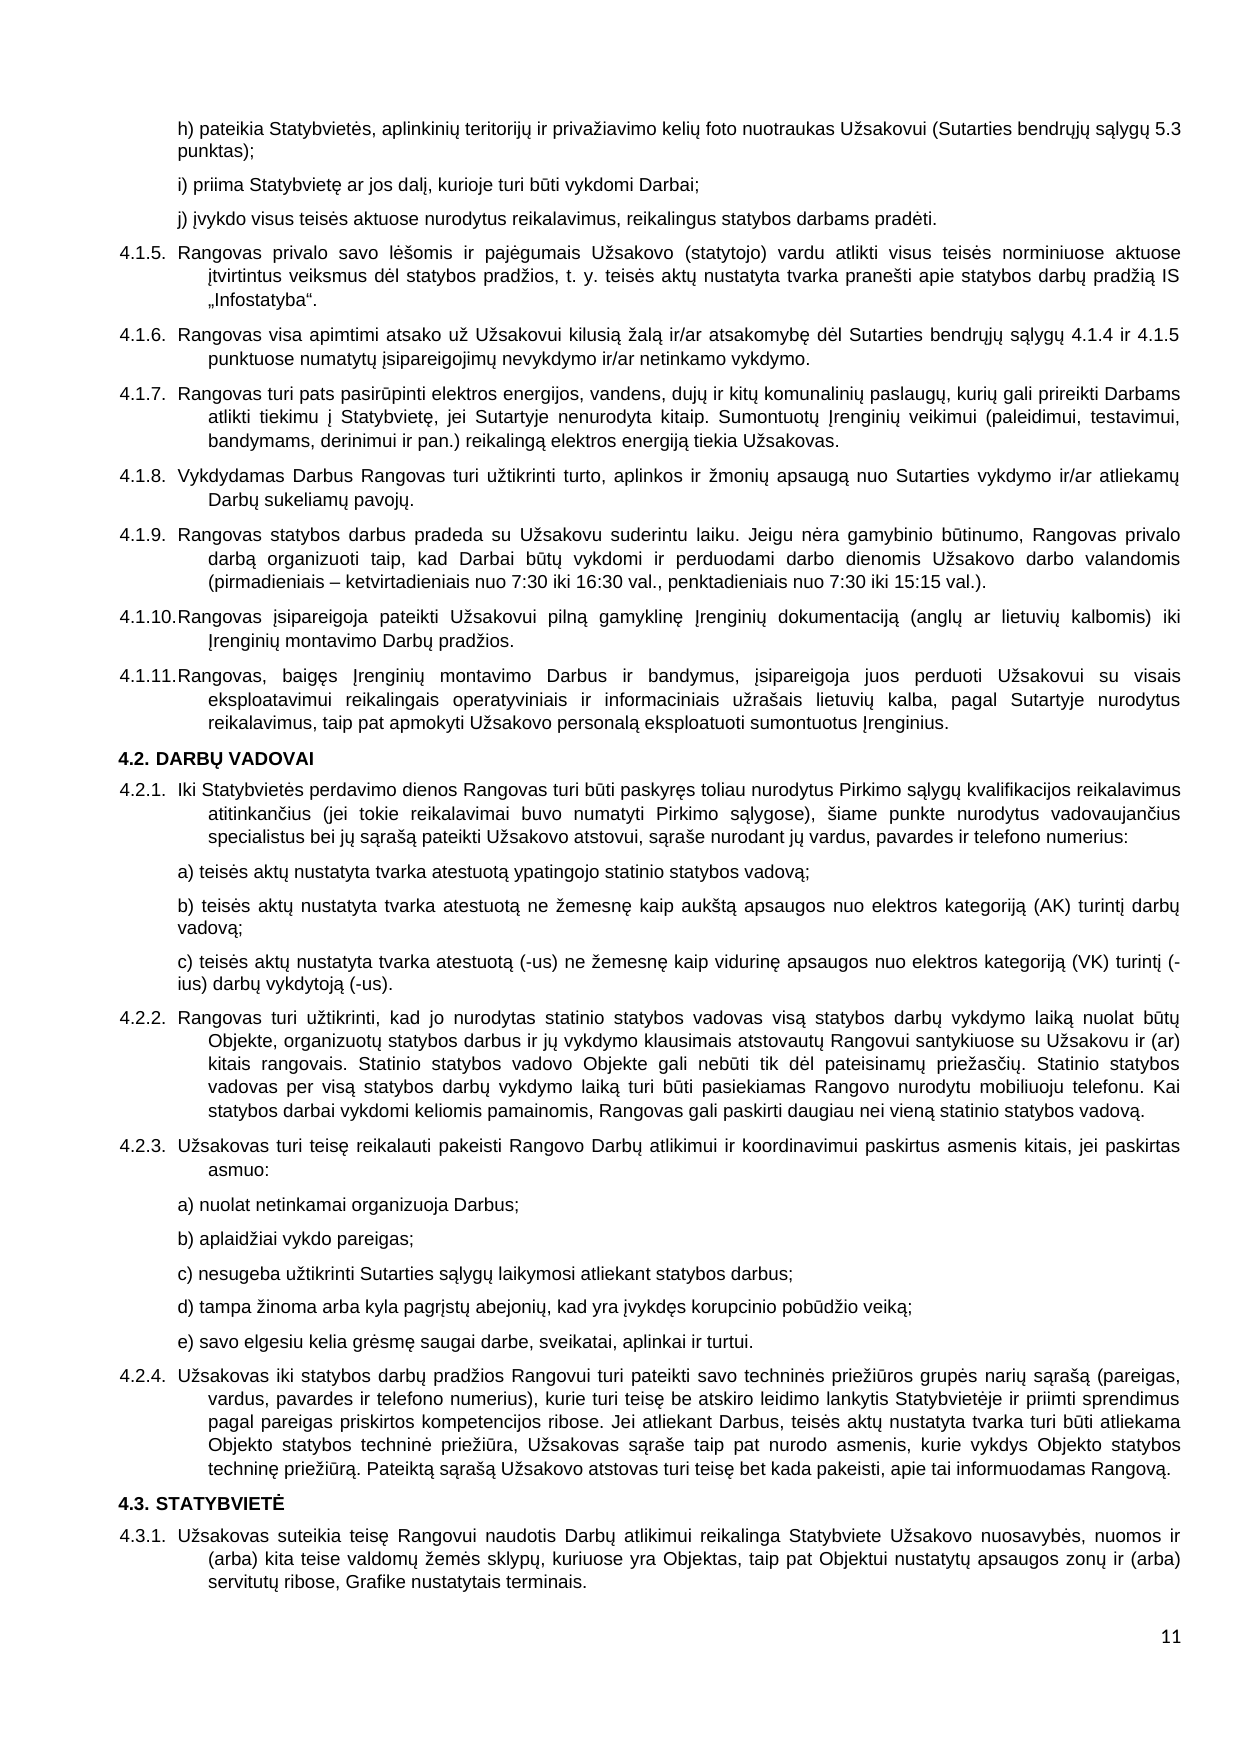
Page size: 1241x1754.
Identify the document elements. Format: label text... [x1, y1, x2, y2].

text a) teisės aktų nustatyta tvarka atestuotą ypatingojo statinio statybos vadovą; [177, 861, 1181, 883]
list Rangovas privalo savo lėšomis ir pajėgumais Užsakovo (statytojo) vardu atlikti visus teisės norminiuose aktuose įtvirtintus veiksmus dėl statybos pradžios, t. y. teisės aktų nustatyta tvarka pranešti apie statybos darbų pradžią IS „Infostatyba“. [119, 242, 1181, 310]
list Rangovas turi užtikrinti, kad jo nurodytas statinio statybos vadovas visą statybos darbų vykdymo laiką nuolat būtų Objekte, organizuotų statybos darbus ir jų vykdymo klausimais atstovautų Rangovui santykiuose su Užsakovu ir (ar) kitais rangovais. Statinio statybos vadovo Objekte gali nebūti tik dėl pateisinamų priežasčių. Statinio statybos vadovas per visą statybos darbų vykdymo laiką turi būti pasiekiamas Rangovo nurodytu mobiliuoju telefonu. Kai statybos darbai vykdomi keliomis pamainomis, Rangovas gali paskirti daugiau nei vieną statinio statybos vadovą. [119, 1007, 1181, 1121]
text j) įvykdo visus teisės aktuose nurodytus reikalavimus, reikalingus statybos darbams pradėti. [177, 208, 1181, 229]
text b) teisės aktų nustatyta tvarka atestuotą ne žemesnę kaip aukštą apsaugos nuo elektros kategoriją (AK) turintį darbų vadovą; [177, 895, 1181, 938]
list Rangovas statybos darbus pradeda su Užsakovu suderintu laiku. Jeigu nėra gamybinio būtinumo, Rangovas privalo darbą organizuoti taip, kad Darbai būtų vykdomi ir perduodami darbo dienomis Užsakovo darbo valandomis (pirmadieniais – ketvirtadieniais nuo 7:30 iki 16:30 val., penktadieniais nuo 7:30 iki 15:15 val.). [119, 524, 1181, 592]
list Užsakovas suteikia teisę Rangovui naudotis Darbų atlikimui reikalinga Statybviete Užsakovo nuosavybės, nuomos ir (arba) kita teise valdomų žemės sklypų, kuriuose yra Objektas, taip pat Objektui nustatytų apsaugos zonų ir (arba) servitutų ribose, Grafike nustatytais terminais. [119, 1525, 1181, 1593]
list Vykdydamas Darbus Rangovas turi užtikrinti turto, aplinkos ir žmonių apsaugą nuo Sutarties vykdymo ir/ar atliekamų Darbų sukeliamų pavojų. [119, 465, 1181, 510]
text e) savo elgesiu kelia grėsmę saugai darbe, sveikatai, aplinkai ir turtui. [177, 1330, 1181, 1352]
text b) aplaidžiai vykdo pareigas; [177, 1228, 1181, 1250]
text c) teisės aktų nustatyta tvarka atestuotą (-us) ne žemesnę kaip vidurinę apsaugos nuo elektros kategoriją (VK) turintį (-ius) darbų vykdytoją (-us). [177, 951, 1181, 994]
list Rangovas turi pats pasirūpinti elektros energijos, vandens, dujų ir kitų komunalinių paslaugų, kurių gali prireikti Darbams atlikti tiekimu į Statybvietę, jei Sutartyje nenurodyta kitaip. Sumontuotų Įrenginių veikimui (paleidimui, testavimui, bandymams, derinimui ir pan.) reikalingą elektros energiją tiekia Užsakovas. [119, 383, 1181, 451]
list Užsakovas turi teisę reikalauti pakeisti Rangovo Darbų atlikimui ir koordinavimui paskirtus asmenis kitais, jei paskirtas asmuo: [119, 1135, 1181, 1180]
text d) tampa žinoma arba kyla pagrįstų abejonių, kad yra įvykdęs korupcinio pobūdžio veiką; [177, 1296, 1181, 1318]
list Užsakovas iki statybos darbų pradžios Rangovui turi pateikti savo techninės priežiūros grupės narių sąrašą (pareigas, vardus, pavardes ir telefono numerius), kurie turi teisę be atskiro leidimo lankytis Statybvietėje ir priimti sprendimus pagal pareigas priskirtos kompetencijos ribose. Jei atliekant Darbus, teisės aktų nustatyta tvarka turi būti atliekama Objekto statybos techninė priežiūra, Užsakovas sąraše taip pat nurodo asmenis, kurie vykdys Objekto statybos techninę priežiūrą. Pateiktą sąrašą Užsakovo atstovas turi teisę bet kada pakeisti, apie tai informuodamas Rangovą. [119, 1364, 1181, 1479]
list Rangovas visa apimtimi atsako už Užsakovui kilusią žalą ir/ar atsakomybę dėl Sutarties bendrųjų sąlygų 4.1.4 ir 4.1.5 punktuose numatytų įsipareigojimų nevykdymo ir/ar netinkamo vykdymo. [119, 324, 1181, 369]
list Rangovas įsipareigoja pateikti Užsakovui pilną gamyklinę Įrenginių dokumentaciją (anglų ar lietuvių kalbomis) iki Įrenginių montavimo Darbų pradžios. [119, 606, 1181, 651]
list Iki Statybvietės perdavimo dienos Rangovas turi būti paskyręs toliau nurodytus Pirkimo sąlygų kvalifikacijos reikalavimus atitinkančius (jei tokie reikalavimai buvo numatyti Pirkimo sąlygose), šiame punkte nurodytus vadovaujančius specialistus bei jų sąrašą pateikti Užsakovo atstovui, sąraše nurodant jų vardus, pavardes ir telefono numerius: [119, 779, 1181, 847]
list Rangovas, baigęs Įrenginių montavimo Darbus ir bandymus, įsipareigoja juos perduoti Užsakovui su visais eksploatavimui reikalingais operatyviniais ir informaciniais užrašais lietuvių kalba, pagal Sutartyje nurodytus reikalavimus, taip pat apmokyti Užsakovo personalą eksploatuoti sumontuotus Įrenginius. [119, 665, 1181, 733]
text a) nuolat netinkamai organizuoja Darbus; [177, 1194, 1181, 1216]
subtitle Statybvietė [118, 1493, 1181, 1515]
text c) nesugeba užtikrinti Sutarties sąlygų laikymosi atliekant statybos darbus; [177, 1262, 1181, 1284]
text i) priima Statybvietę ar jos dalį, kurioje turi būti vykdomi Darbai; [177, 174, 1181, 195]
subtitle Darbų vadovai [118, 747, 1181, 769]
text h) pateikia Statybvietės, aplinkinių teritorijų ir privažiavimo kelių foto nuotraukas Užsakovui (Sutarties bendrųjų sąlygų 5.3 punktas); [177, 118, 1181, 161]
